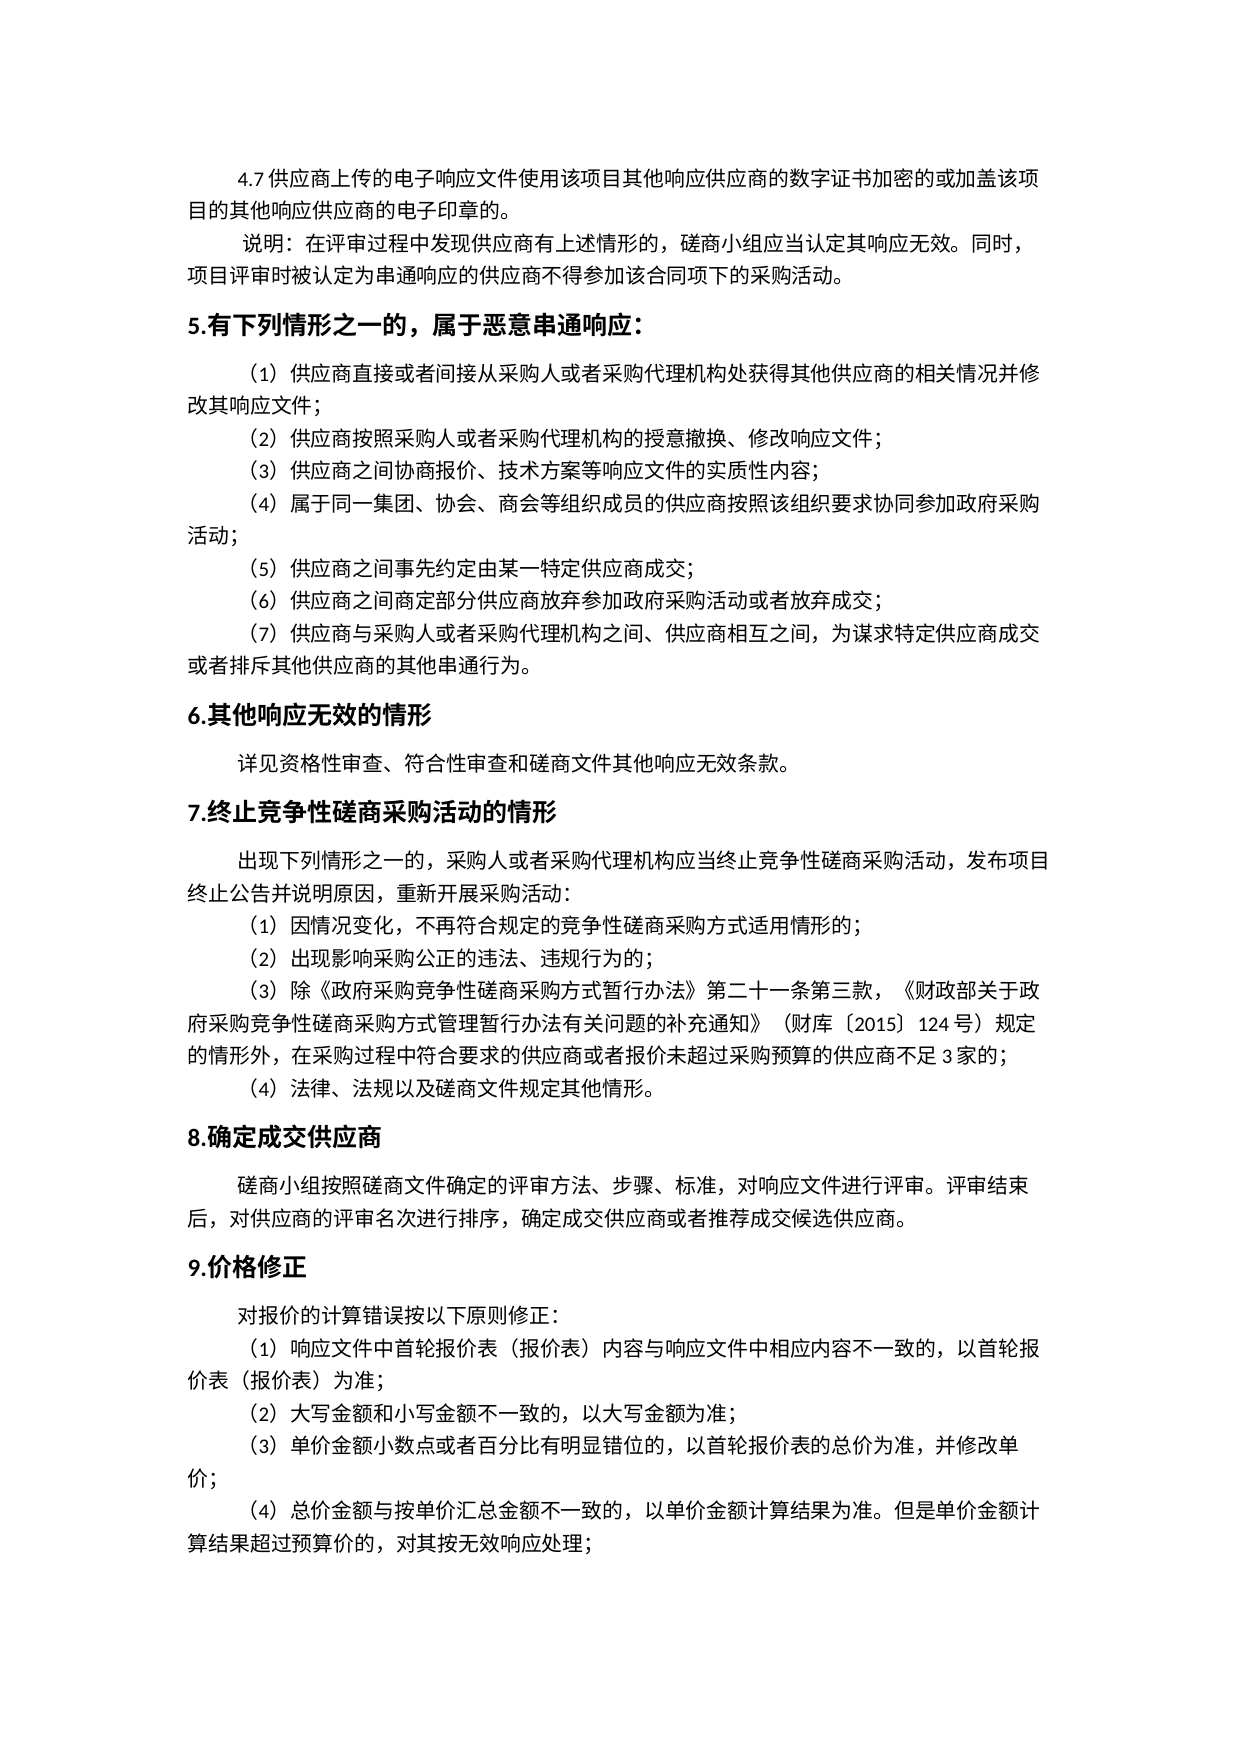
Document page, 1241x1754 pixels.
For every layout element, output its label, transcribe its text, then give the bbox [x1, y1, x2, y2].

text （5）供应商之间事先约定由某一特定供应商成交； [187, 552, 1053, 584]
text 出现下列情形之一的，采购人或者采购代理机构应当终止竞争性磋商采购活动，发布项目终止公告并说明原因，重新开展采购活动： [187, 844, 1053, 909]
text 磋商小组按照磋商文件确定的评审方法、步骤、标准，对响应文件进行评审。评审结束后，对供应商的评审名次进行排序，确定成交供应商或者推荐成交候选供应商。 [187, 1169, 1053, 1234]
text 7.终止竞争性磋商采购活动的情形 [187, 779, 1053, 844]
text （3）供应商之间协商报价、技术方案等响应文件的实质性内容； [187, 454, 1053, 487]
text 4.7供应商上传的电子响应文件使用该项目其他响应供应商的数字证书加密的或加盖该项目的其他响应供应商的电子印章的。 [187, 162, 1053, 227]
text （3）除《政府采购竞争性磋商采购方式暂行办法》第二十一条第三款，《财政部关于政府采购竞争性磋商采购方式管理暂行办法有关问题的补充通知》（财库〔2015〕124号）规定的情形外，在采购过程中符合要求的供应商或者报价未超过采购预算的供应商不足3家的； [187, 974, 1053, 1072]
text （4）法律、法规以及磋商文件规定其他情形。 [187, 1072, 1053, 1104]
text 9.价格修正 [187, 1234, 1053, 1299]
text （4）总价金额与按单价汇总金额不一致的，以单价金额计算结果为准。但是单价金额计算结果超过预算价的，对其按无效响应处理； [187, 1494, 1053, 1559]
text （1）因情况变化，不再符合规定的竞争性磋商采购方式适用情形的； [187, 909, 1053, 942]
text 对报价的计算错误按以下原则修正： [187, 1299, 1053, 1332]
text 说明：在评审过程中发现供应商有上述情形的，磋商小组应当认定其响应无效。同时，项目评审时被认定为串通响应的供应商不得参加该合同项下的采购活动。 [187, 227, 1053, 292]
text （4）属于同一集团、协会、商会等组织成员的供应商按照该组织要求协同参加政府采购活动； [187, 487, 1053, 552]
text 5.有下列情形之一的，属于恶意串通响应： [187, 292, 1053, 357]
text （2）供应商按照采购人或者采购代理机构的授意撤换、修改响应文件； [187, 422, 1053, 454]
text （2）出现影响采购公正的违法、违规行为的； [187, 942, 1053, 974]
text （7）供应商与采购人或者采购代理机构之间、供应商相互之间，为谋求特定供应商成交或者排斥其他供应商的其他串通行为。 [187, 617, 1053, 682]
text （1）响应文件中首轮报价表（报价表）内容与响应文件中相应内容不一致的，以首轮报价表（报价表）为准； [187, 1332, 1053, 1397]
text 详见资格性审查、符合性审查和磋商文件其他响应无效条款。 [187, 747, 1053, 779]
text （6）供应商之间商定部分供应商放弃参加政府采购活动或者放弃成交； [187, 584, 1053, 617]
text （1）供应商直接或者间接从采购人或者采购代理机构处获得其他供应商的相关情况并修改其响应文件； [187, 357, 1053, 422]
text （2）大写金额和小写金额不一致的，以大写金额为准； [187, 1397, 1053, 1429]
text 8.确定成交供应商 [187, 1104, 1053, 1169]
text 6.其他响应无效的情形 [187, 682, 1053, 747]
text （3）单价金额小数点或者百分比有明显错位的，以首轮报价表的总价为准，并修改单价； [187, 1429, 1053, 1494]
